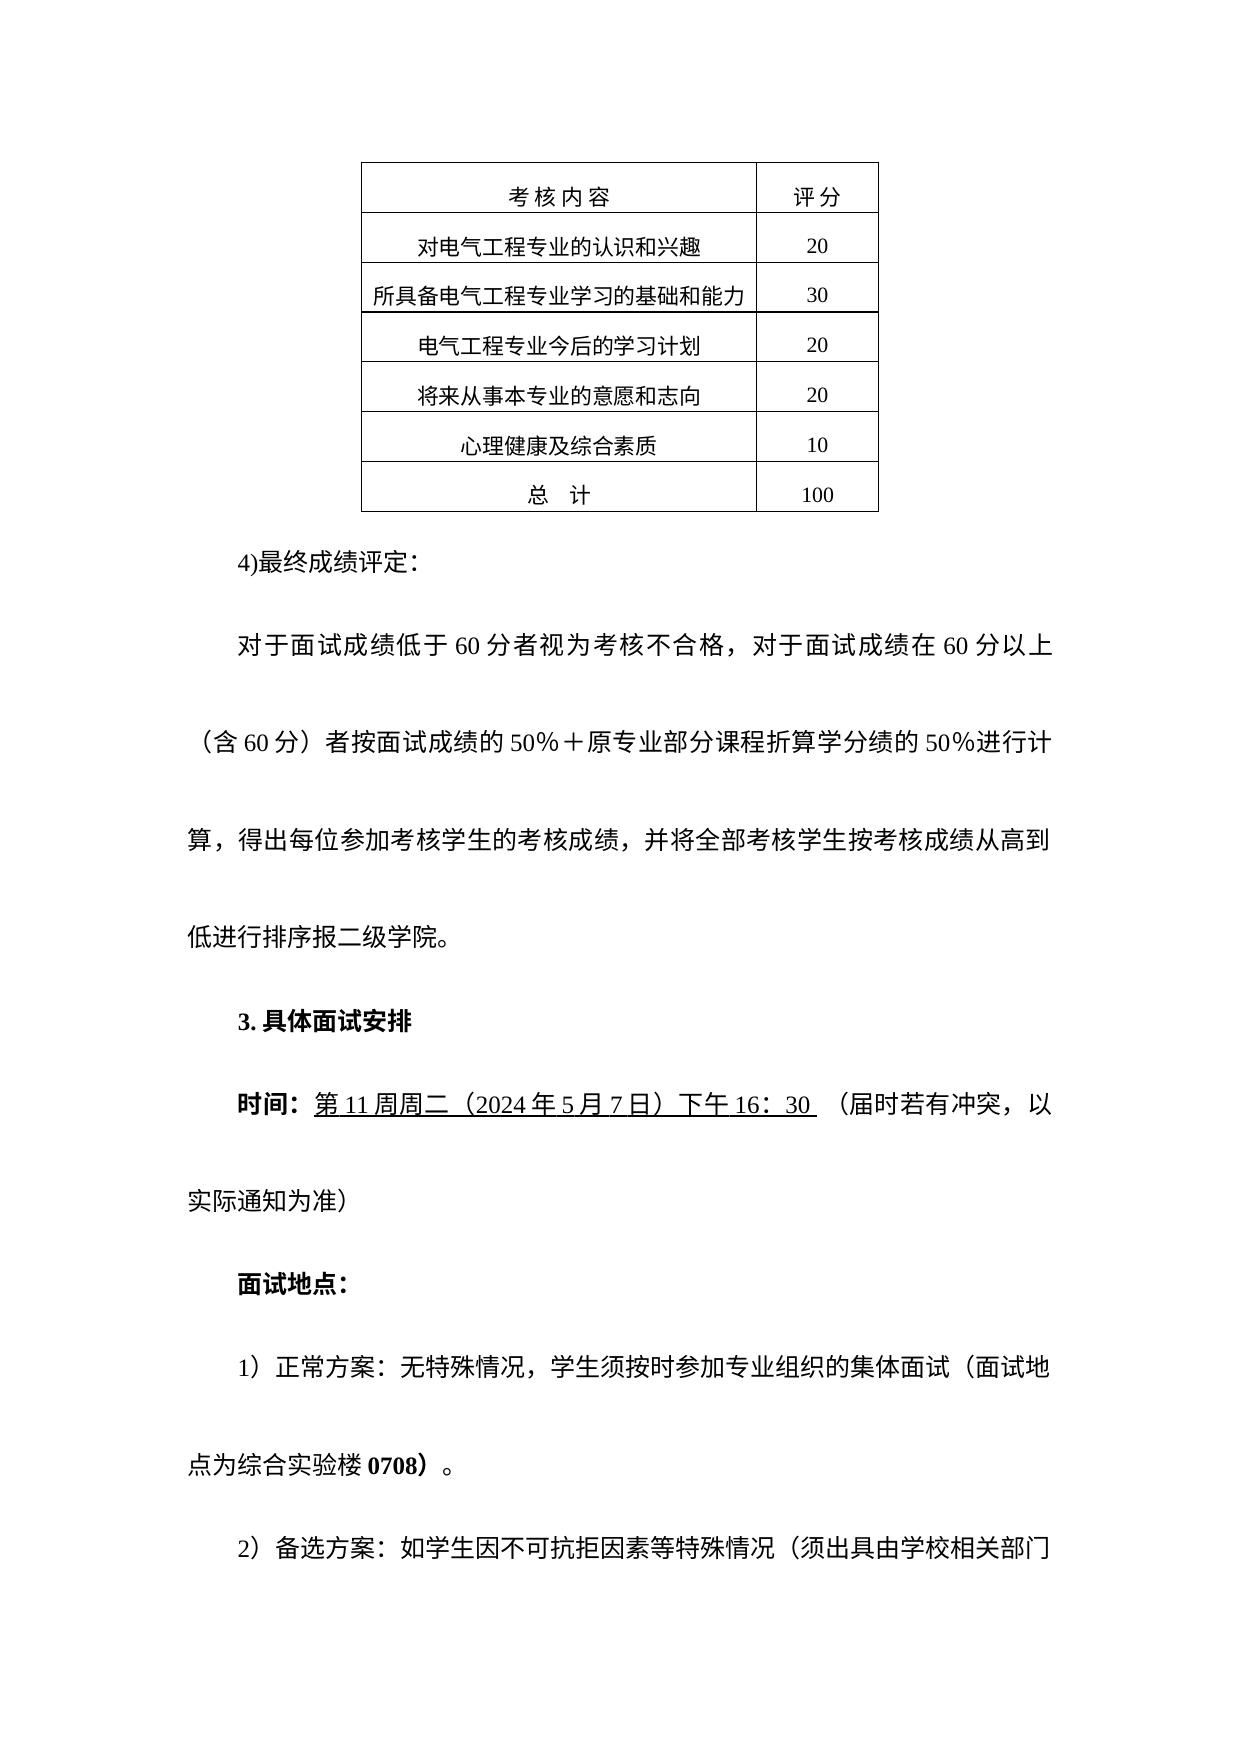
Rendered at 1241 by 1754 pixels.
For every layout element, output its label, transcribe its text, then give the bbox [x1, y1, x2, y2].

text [187, 1514, 1053, 1579]
table_cell 30 [757, 263, 878, 311]
table_header 评 分 [757, 163, 878, 212]
text 面试地点： [187, 1250, 1053, 1315]
table_cell 电气工程专业今后的学习计划 [362, 313, 756, 361]
table_cell 对电气工程专业的认识和兴趣 [362, 213, 756, 262]
text 4)最终成绩评定： [187, 528, 1053, 593]
table_cell 20 [757, 313, 878, 361]
table_header 考 核 内 容 [362, 163, 756, 212]
text 时间：第11周周二（2024年5月7日）下午16：30 （届时若有冲突，以实际通知为准） [187, 1070, 1053, 1232]
table_cell 100 [757, 462, 878, 511]
table_cell 10 [757, 412, 878, 461]
table_cell 心理健康及综合素质 [362, 412, 756, 461]
text 1）正常方案：无特殊情况，学生须按时参加专业组织的集体面试（面试地点为综合实验楼0708）。 [187, 1333, 1053, 1496]
text 对于面试成绩低于60分者视为考核不合格，对于面试成绩在60分以上（含60分）者按面试成绩的50％＋原专业部分课程折算学分绩的50％进行计算，得出每位参加考核学生的考核成绩，并将全部考核学生按考核成绩从高到低进行排序报二级学院。 [187, 611, 1053, 968]
text 3. 具体面试安排 [187, 987, 1053, 1052]
table_cell 总 计 [362, 462, 756, 511]
table_cell 20 [757, 213, 878, 262]
table_cell 20 [757, 362, 878, 411]
table_cell 所具备电气工程专业学习的基础和能力 [362, 263, 756, 311]
table_cell 将来从事本专业的意愿和志向 [362, 362, 756, 411]
